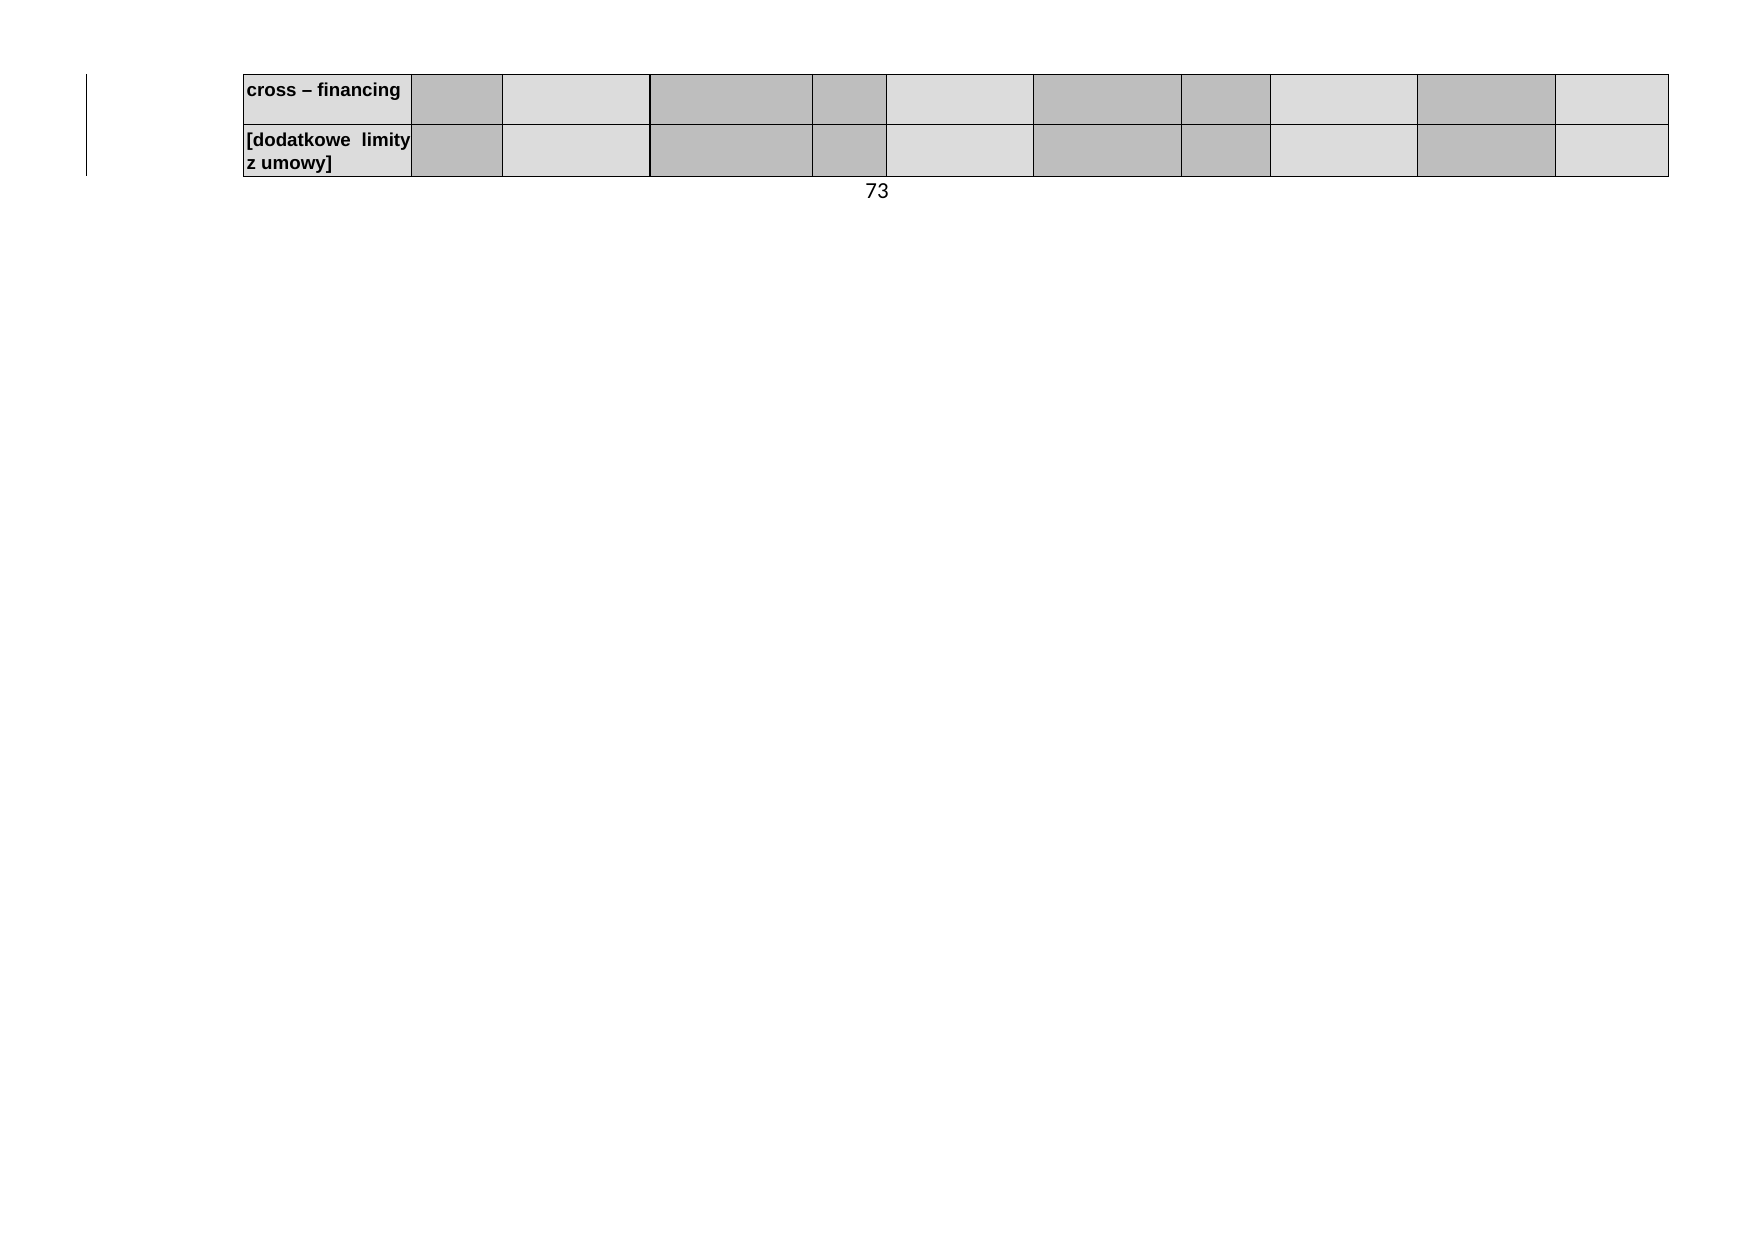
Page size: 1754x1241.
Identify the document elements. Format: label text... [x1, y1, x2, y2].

table_cell [1271, 125, 1417, 176]
table_cell [503, 125, 649, 176]
table_cell [1271, 75, 1417, 124]
table_cell [dodatkowe limity z umowy] [244, 125, 411, 176]
table_cell cross – financing [244, 75, 411, 124]
table_cell [1034, 75, 1181, 124]
table_cell [1182, 75, 1270, 124]
table_cell [651, 125, 812, 176]
table_cell [1418, 125, 1555, 176]
table_cell [651, 75, 812, 124]
table_cell [1556, 125, 1668, 176]
table_cell [1556, 75, 1668, 124]
table_cell [412, 125, 502, 176]
table_cell [887, 75, 1033, 124]
table_cell [813, 125, 886, 176]
table_cell [813, 75, 886, 124]
text 73 [148, 177, 1606, 205]
table_cell [1418, 75, 1555, 124]
table_cell [412, 75, 502, 124]
table_cell [503, 75, 649, 124]
table_cell [1034, 125, 1181, 176]
table_cell [1182, 125, 1270, 176]
table_cell [887, 125, 1033, 176]
